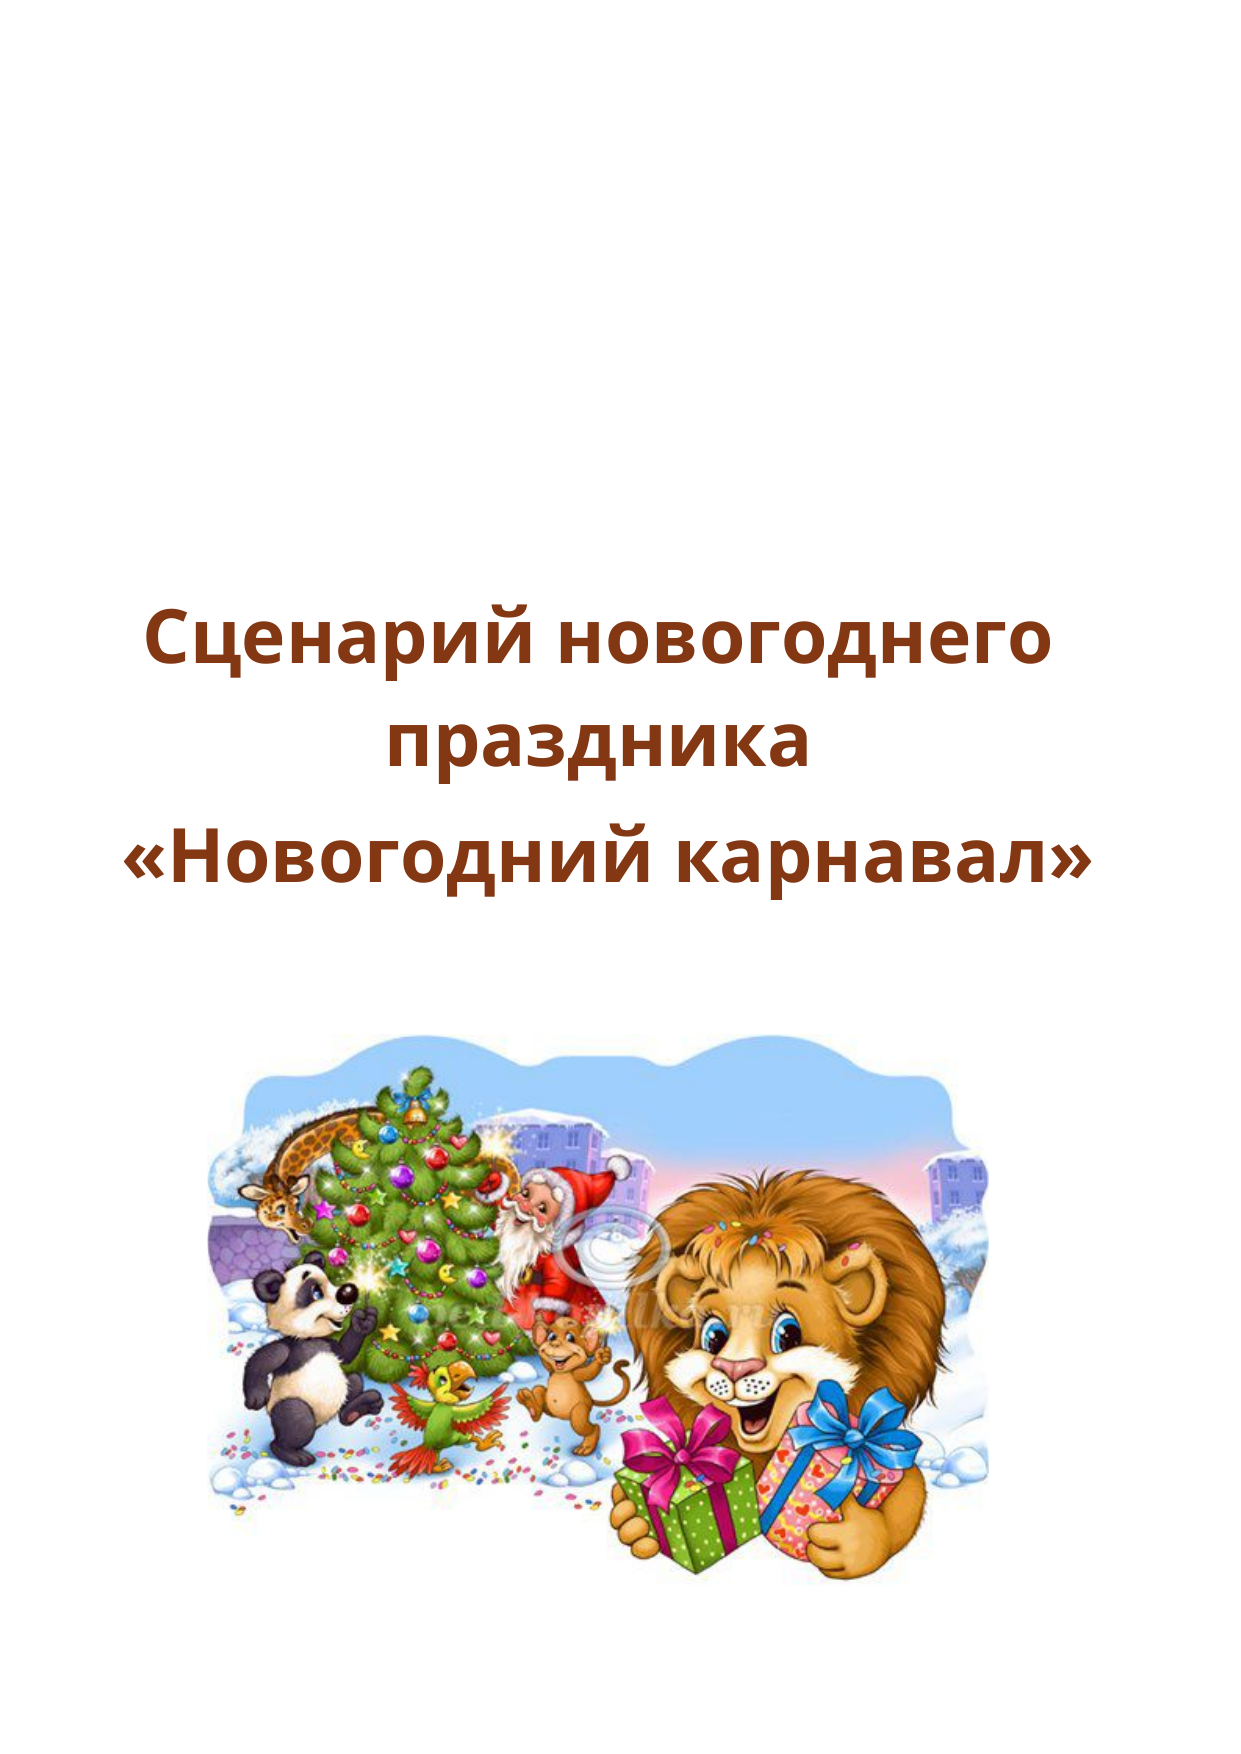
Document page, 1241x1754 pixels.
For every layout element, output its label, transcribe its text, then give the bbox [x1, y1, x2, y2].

text «Новогодний карнавал» [44, 802, 1152, 904]
text Сценарий новогоднего праздника [44, 583, 1152, 788]
picture [207, 1034, 989, 1594]
